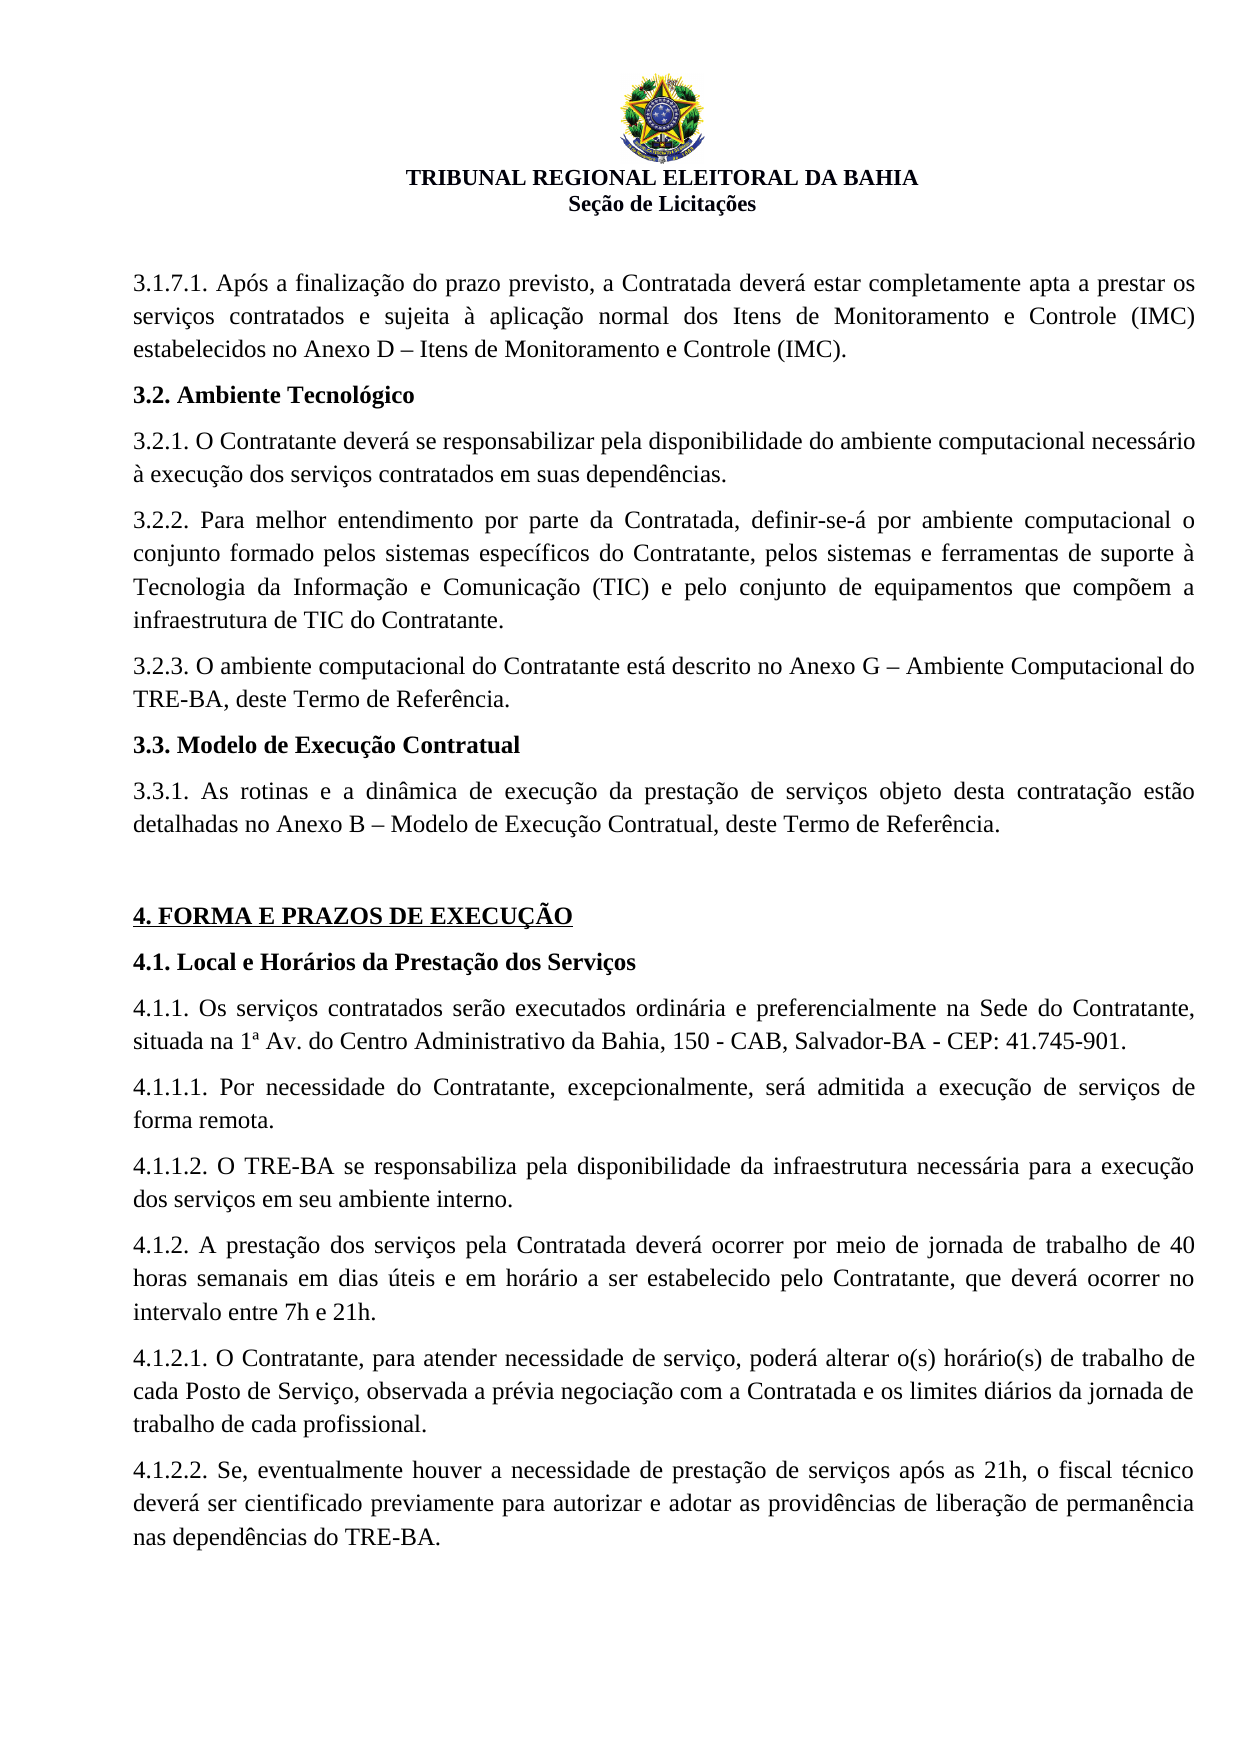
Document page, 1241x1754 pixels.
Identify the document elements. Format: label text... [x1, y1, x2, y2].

text 3.1.7.1. Após a finalização do prazo previsto, a Contratada deverá estar completamente apta a prestar os serviços contratados e sujeita à aplicação normal dos Itens de Monitoramento e Controle (IMC) estabelecidos no Anexo D – Itens de Monitoramento e Controle (IMC). [133, 264, 1196, 364]
text 4. FORMA E PRAZOS DE EXECUÇÃO [133, 898, 1196, 931]
text 3.2.2. Para melhor entendimento por parte da Contratada, definir-se-á por ambiente computacional o conjunto formado pelos sistemas específicos do Contratante, pelos sistemas e ferramentas de suporte à Tecnologia da Informação e Comunicação (TIC) e pelo conjunto de equipamentos que compõem a infraestrutura de TIC do Contratante. [133, 502, 1196, 635]
text 3.3.1. As rotinas e a dinâmica de execução da prestação de serviços objeto desta contratação estão detalhadas no Anexo B – Modelo de Execução Contratual, deste Termo de Referência. [133, 773, 1196, 839]
text 4.1.2.2. Se, eventualmente houver a necessidade de prestação de serviços após as 21h, o fiscal técnico deverá ser cientificado previamente para autorizar e adotar as providências de liberação de permanência nas dependências do TRE-BA. [133, 1452, 1196, 1552]
text 4.1.2. A prestação dos serviços pela Contratada deverá ocorrer por meio de jornada de trabalho de 40 horas semanais em dias úteis e em horário a ser estabelecido pelo Contratante, que deverá ocorrer no intervalo entre 7h e 21h. [133, 1227, 1196, 1327]
text 4.1. Local e Horários da Prestação dos Serviços [133, 943, 1196, 977]
text 3.3. Modelo de Execução Contratual [133, 727, 1196, 760]
text 4.1.1. Os serviços contratados serão executados ordinária e preferencialmente na Sede do Contratante, situada na 1ª Av. do Centro Administrativo da Bahia, 150 - CAB, Salvador-BA - CEP: 41.745-901. [133, 989, 1196, 1056]
text 3.2.3. O ambiente computacional do Contratante está descrito no Anexo G – Ambiente Computacional do TRE-BA, deste Termo de Referência. [133, 648, 1196, 714]
text 4.1.2.1. O Contratante, para atender necessidade de serviço, poderá alterar o(s) horário(s) de trabalho de cada Posto de Serviço, observada a prévia negociação com a Contratada e os limites diários da jornada de trabalho de cada profissional. [133, 1339, 1196, 1439]
text 3.2.1. O Contratante deverá se responsabilizar pela disponibilidade do ambiente computacional necessário à execução dos serviços contratados em suas dependências. [133, 423, 1196, 489]
text 4.1.1.2. O TRE-BA se responsabiliza pela disponibilidade da infraestrutura necessária para a execução dos serviços em seu ambiente interno. [133, 1148, 1196, 1214]
text 3.2. Ambiente Tecnológico [133, 377, 1196, 410]
text 4.1.1.1. Por necessidade do Contratante, excepcionalmente, será admitida a execução de serviços de forma remota. [133, 1068, 1196, 1135]
